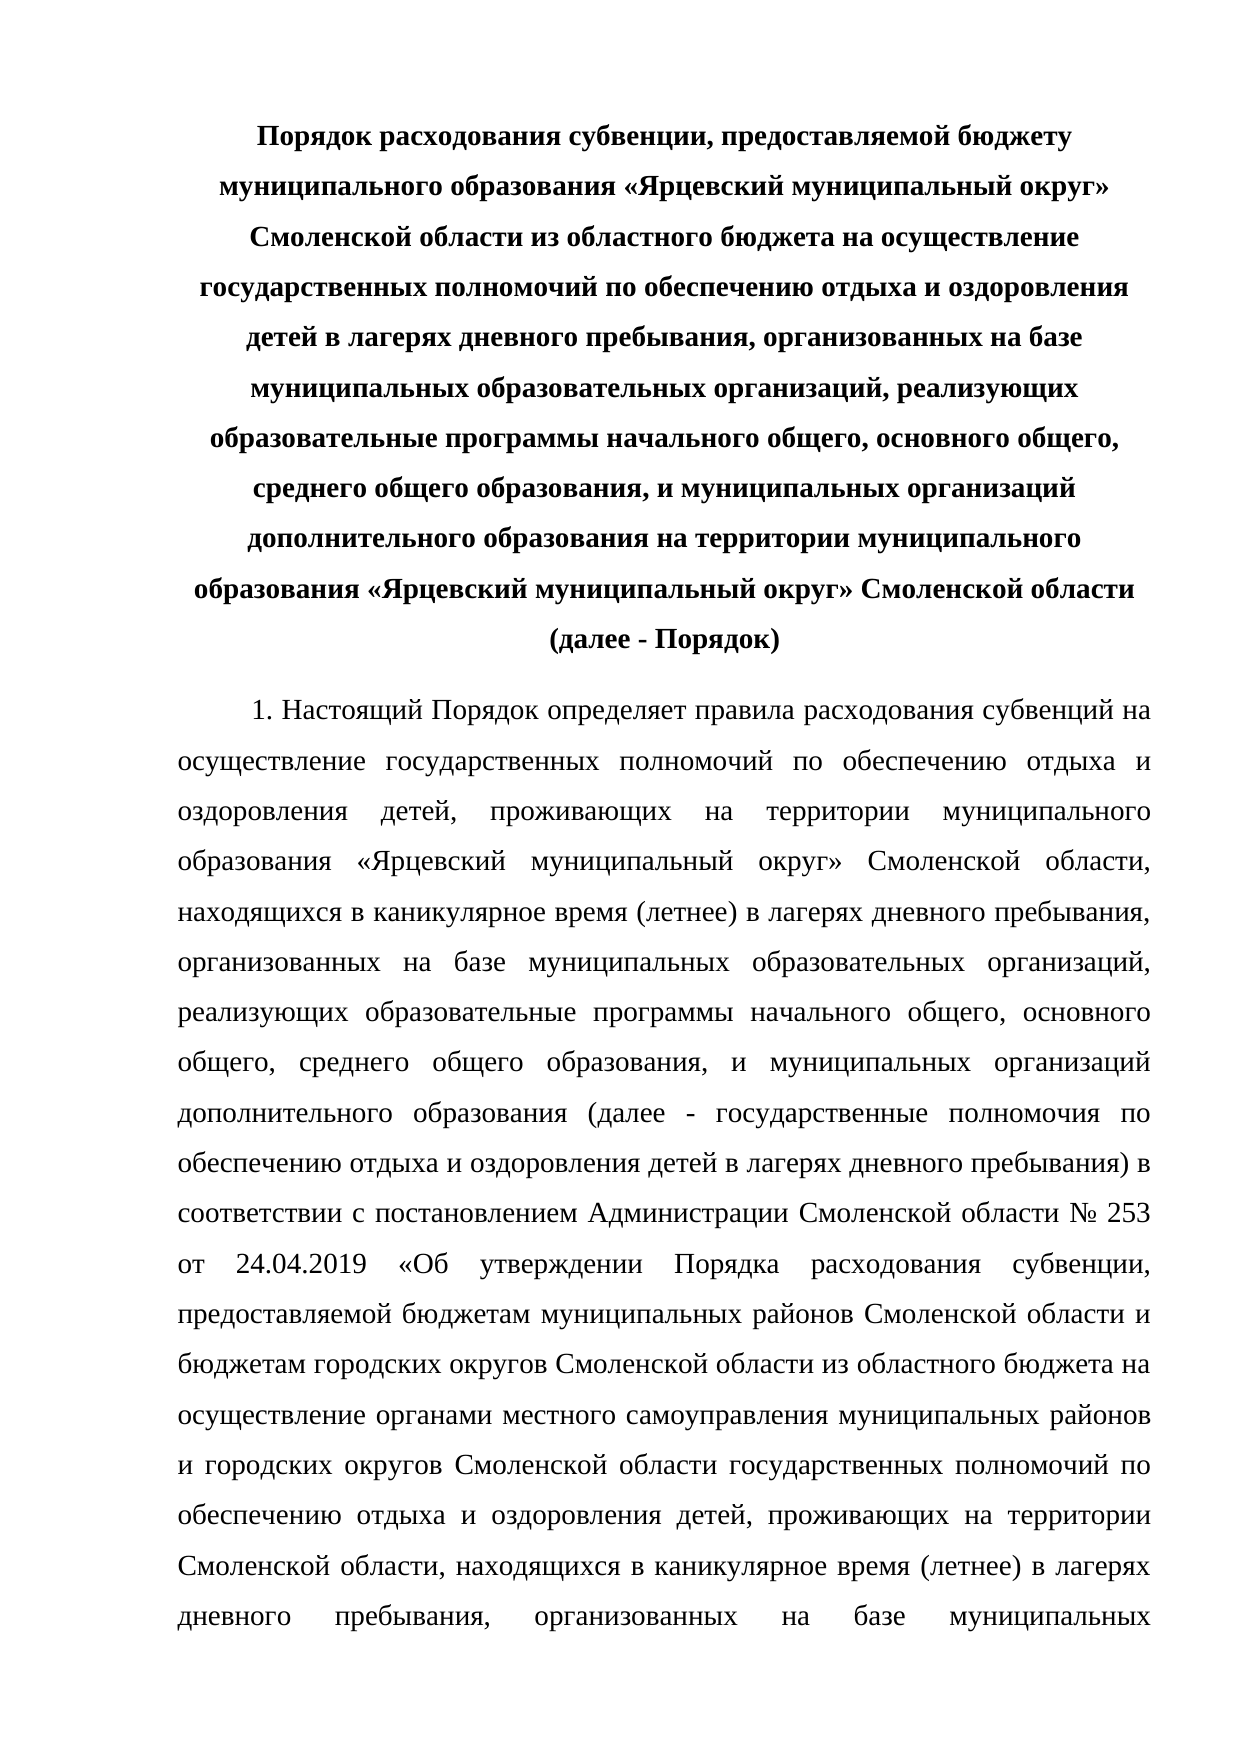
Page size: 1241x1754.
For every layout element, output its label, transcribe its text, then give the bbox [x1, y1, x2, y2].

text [177, 692, 1152, 1632]
text Порядок расходования субвенции, предоставляемой бюджету муниципального образования «Ярцевский муниципальный округ» Смоленской области из областного бюджета на осуществление государственных полномочий по обеспечению отдыха и оздоровления детей в лагерях дневного пребывания, организованных на базе муниципальных образовательных организаций, реализующих образовательные программы начального общего, основного общего, среднего общего образования, и муниципальных организаций дополнительного образования на территории муниципального образования «Ярцевский муниципальный округ» Смоленской области (далее - Порядок) [177, 118, 1152, 655]
